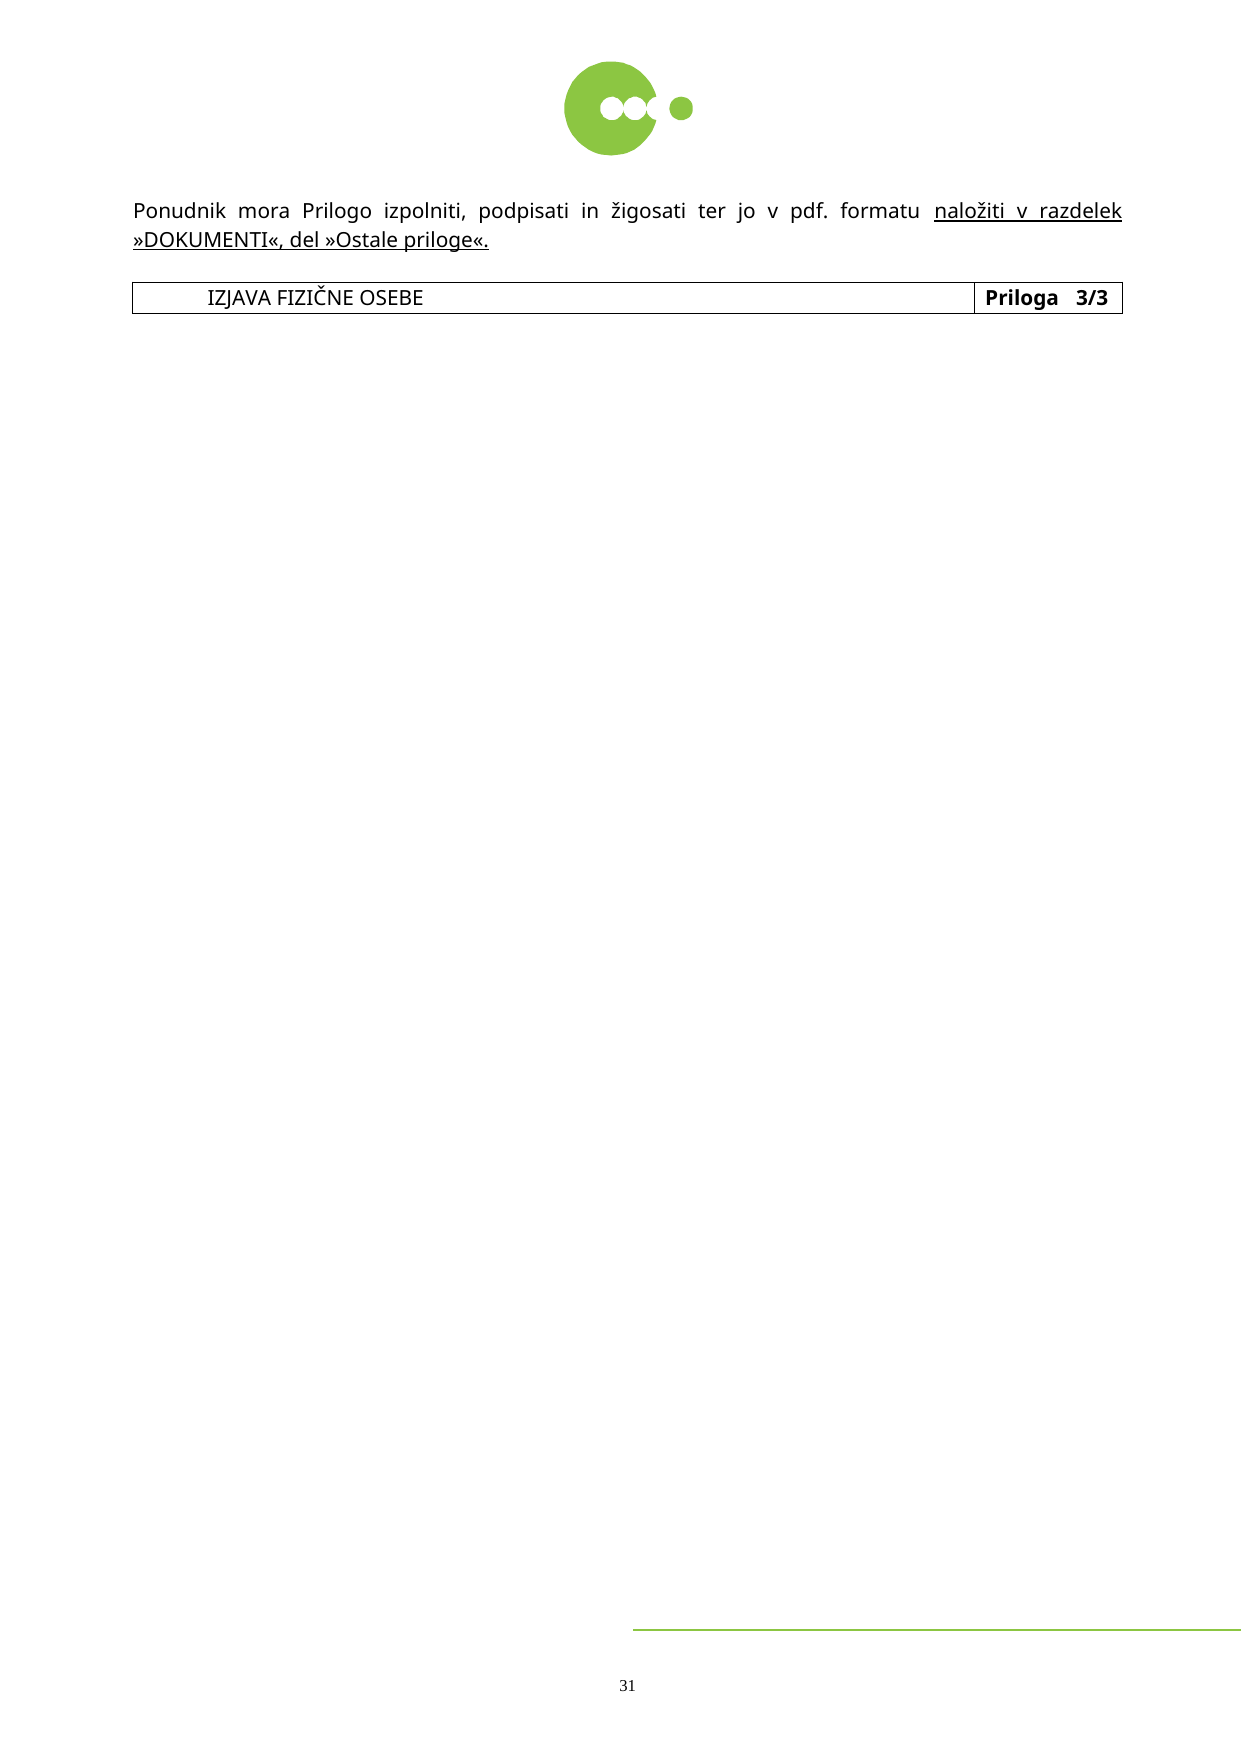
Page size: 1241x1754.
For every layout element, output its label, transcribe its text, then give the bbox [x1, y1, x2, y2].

table_header IZJAVA FIZIČNE OSEBE [200, 283, 974, 313]
table_header Priloga [975, 283, 1063, 313]
text Ponudnik mora Prilogo izpolniti, podpisati in žigosati ter jo v pdf. formatu naložiti v razdelek »DOKUMENTI«, del »Ostale priloge«. [133, 196, 1122, 253]
table_header 3/3 [1063, 283, 1122, 313]
table_header [133, 283, 200, 313]
